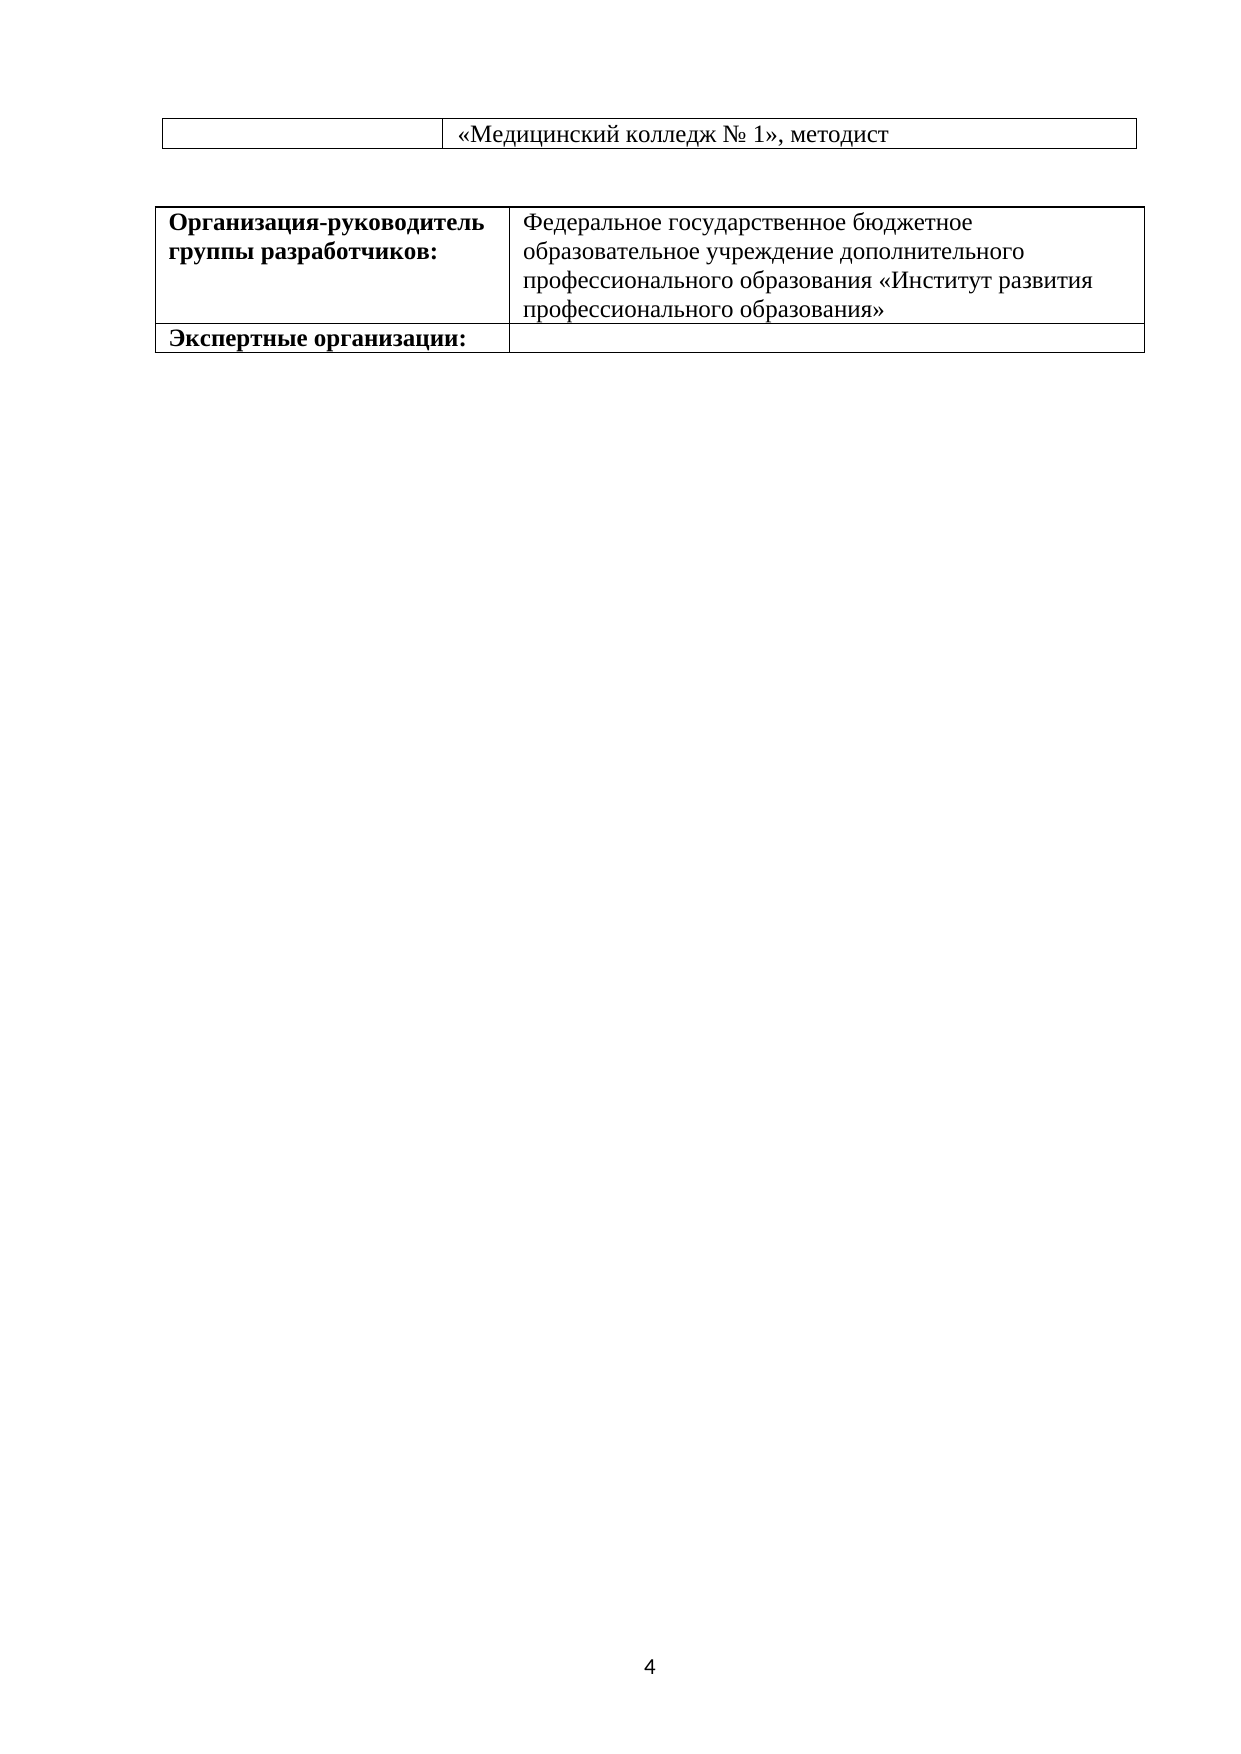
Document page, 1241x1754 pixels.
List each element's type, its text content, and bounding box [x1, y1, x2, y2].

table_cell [443, 119, 1136, 148]
table_cell [510, 324, 1144, 352]
table_header Федеральное государственное бюджетное образовательное учреждение дополнительного профессионального образования «Институт развития профессионального образования» [510, 208, 1144, 322]
table_header Организация-руководитель группы разработчиков: [156, 208, 509, 322]
table_cell Экспертные организации: [156, 324, 509, 352]
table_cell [163, 119, 442, 148]
